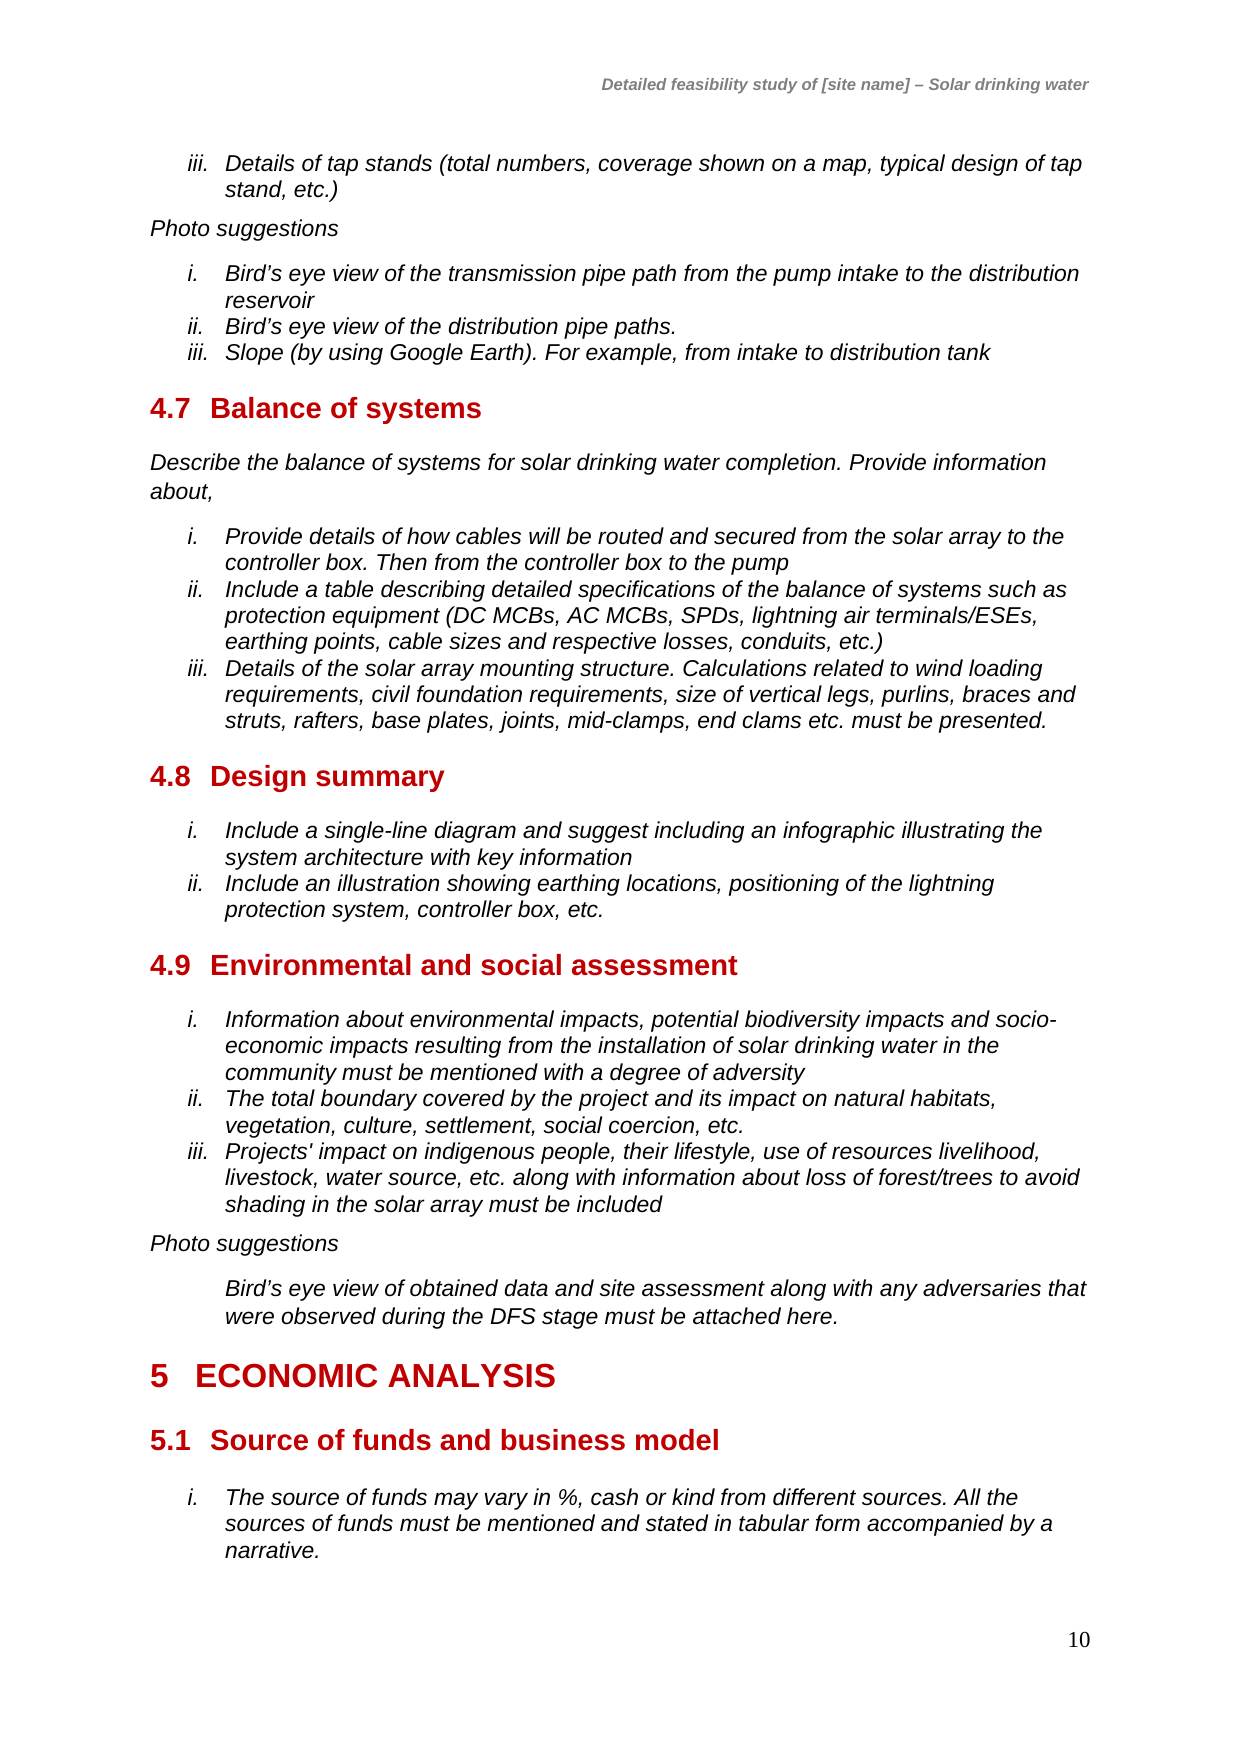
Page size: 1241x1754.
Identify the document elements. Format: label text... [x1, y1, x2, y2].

subtitle Economic analysis [150, 1356, 1090, 1395]
list Bird’s eye view of the distribution pipe paths. [187, 313, 1090, 339]
list Bird’s eye view of obtained data and site assessment along with any adversaries that were observed during the DFS stage must be attached here. [225, 1274, 1090, 1329]
subtitle Source of funds and business model [150, 1423, 1090, 1456]
list Slope (by using Google Earth). For example, from intake to distribution tank [187, 339, 1090, 366]
list Provide details of how cables will be routed and secured from the solar array to the controller box. Then from the controller box to the pump [187, 523, 1090, 576]
list Information about environmental impacts, potential biodiversity impacts and socio-economic impacts resulting from the installation of solar drinking water in the community must be mentioned with a degree of adversity [187, 1006, 1090, 1085]
list Include a single-line diagram and suggest including an infographic illustrating the system architecture with key information [187, 817, 1090, 870]
list Bird’s eye view of the transmission pipe path from the pump intake to the distribution reservoir [187, 260, 1090, 313]
list Projects' impact on indigenous people, their lifestyle, use of resources livelihood, livestock, water source, etc. along with information about loss of forest/trees to avoid shading in the solar array must be included [187, 1138, 1090, 1217]
subtitle Environmental and social assessment [150, 948, 1090, 981]
text Photo suggestions [150, 215, 1090, 242]
list Include a table describing detailed specifications of the balance of systems such as protection equipment (DC MCBs, AC MCBs, SPDs, lightning air terminals/ESEs, earthing points, cable sizes and respective losses, conduits, etc.) [187, 576, 1090, 654]
subtitle Design summary [150, 759, 1090, 792]
list Details of the solar array mounting structure. Calculations related to wind loading requirements, civil foundation requirements, size of vertical legs, purlins, braces and struts, rafters, base plates, joints, mid-clamps, end clams etc. must be presented. [187, 654, 1090, 734]
list The total boundary covered by the project and its impact on natural habitats, vegetation, culture, settlement, social coercion, etc. [187, 1085, 1090, 1138]
list Include an illustration showing earthing locations, positioning of the lightning protection system, controller box, etc. [187, 870, 1090, 923]
text Photo suggestions [150, 1229, 1090, 1256]
list The source of funds may vary in %, cash or kind from different sources. All the sources of funds must be mentioned and stated in tabular form accompanied by a narrative. [187, 1484, 1090, 1563]
text Describe the balance of systems for solar drinking water completion. Provide information about, [150, 449, 1090, 504]
subtitle Balance of systems [150, 391, 1090, 424]
list Details of tap stands (total numbers, coverage shown on a map, typical design of tap stand, etc.) [187, 150, 1090, 203]
